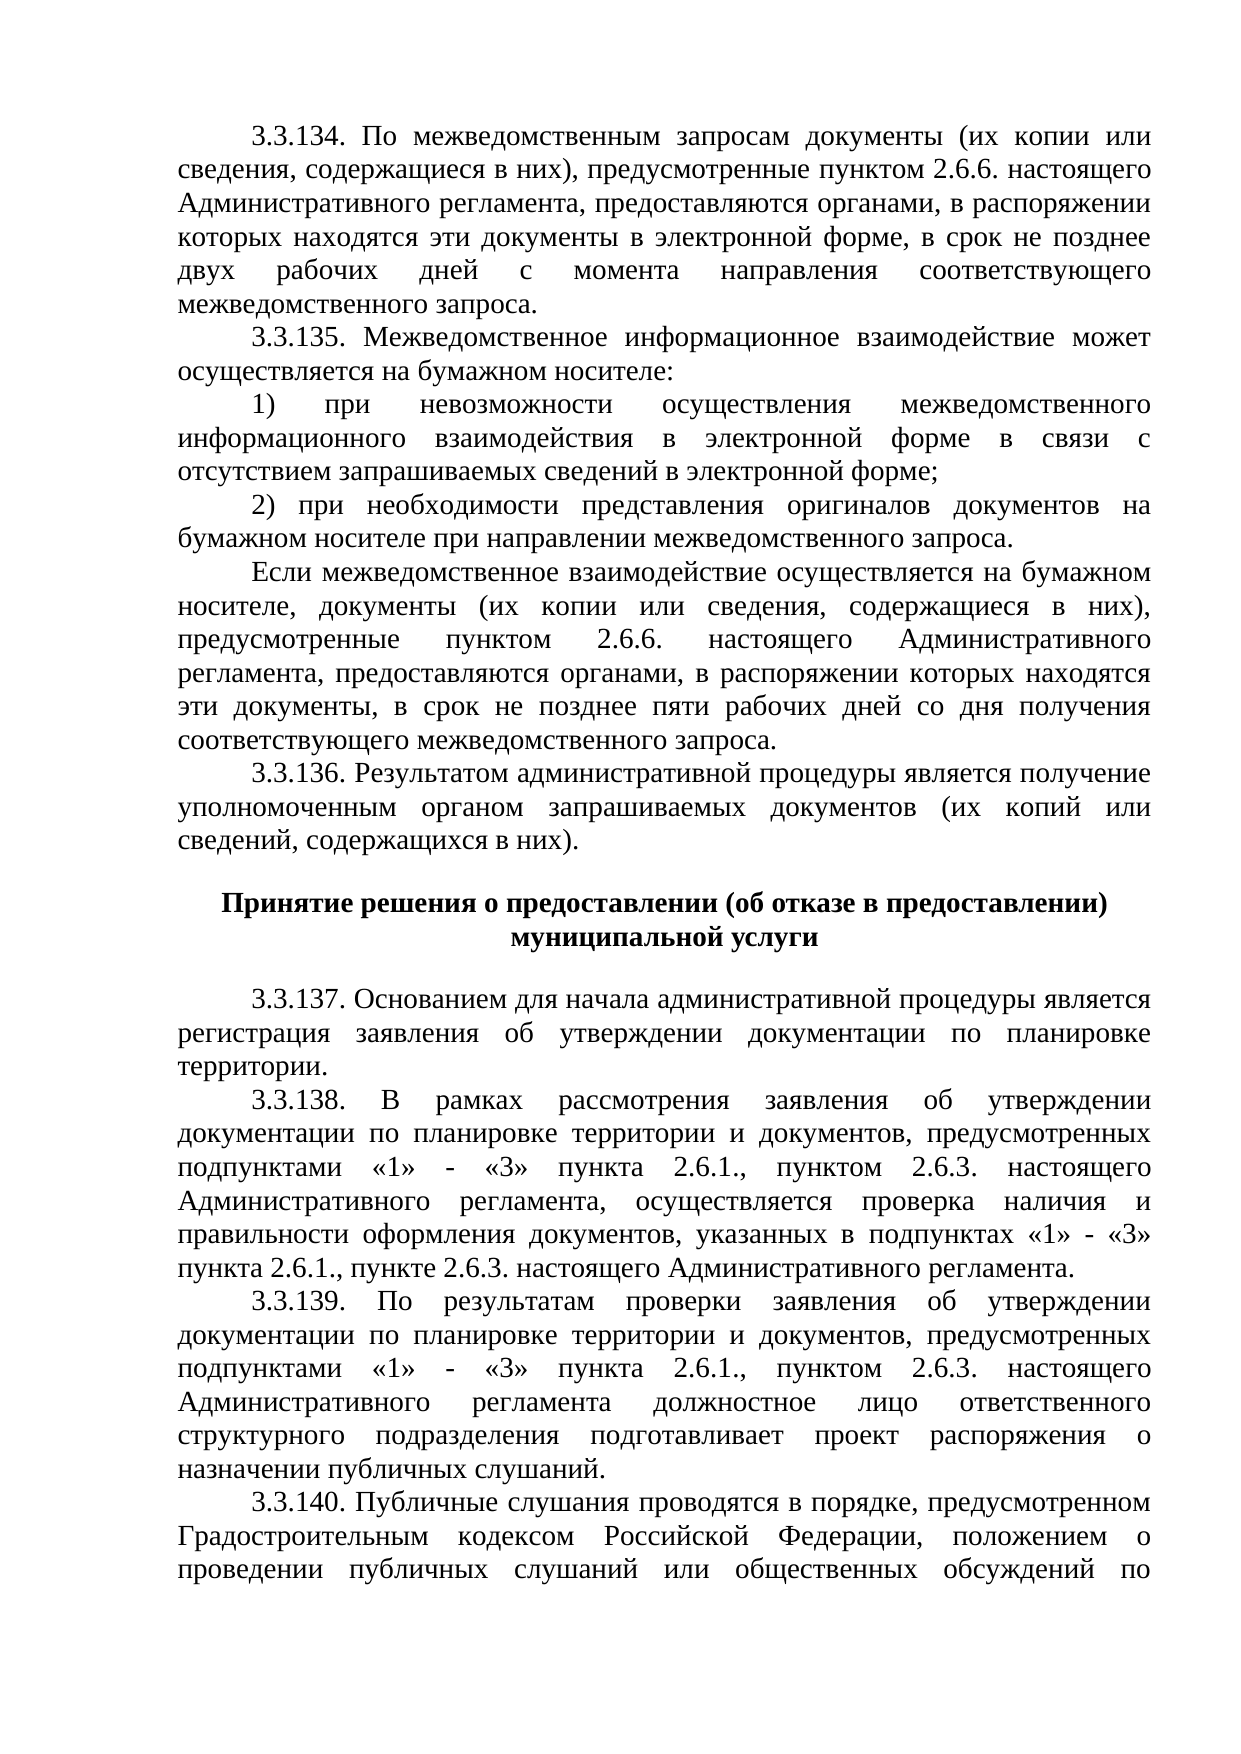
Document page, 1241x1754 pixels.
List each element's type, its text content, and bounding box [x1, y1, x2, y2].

subtitle Принятие решения о предоставлении (об отказе в предоставлении) муниципальной услуги [177, 885, 1152, 952]
text 3.3.135. Межведомственное информационное взаимодействие может осуществляется на бумажном носителе: [177, 319, 1152, 386]
text 2) при необходимости представления оригиналов документов на бумажном носителе при направлении межведомственного запроса. [177, 487, 1152, 554]
text 3.3.138. В рамках рассмотрения заявления об утверждении документации по планировке территории и документов, предусмотренных подпунктами «1» - «3» пункта 2.6.1., пунктом 2.6.3. настоящего Административного регламента, осуществляется проверка наличия и правильности оформления документов, указанных в подпунктах «1» - «3» пункта 2.6.1., пункте 2.6.3. настоящего Административного регламента. [177, 1082, 1152, 1283]
text 1) при невозможности осуществления межведомственного информационного взаимодействия в электронной форме в связи с отсутствием запрашиваемых сведений в электронной форме; [177, 386, 1152, 487]
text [177, 1484, 1152, 1585]
text 3.3.139. По результатам проверки заявления об утверждении документации по планировке территории и документов, предусмотренных подпунктами «1» - «3» пункта 2.6.1., пунктом 2.6.3. настоящего Административного регламента должностное лицо ответственного структурного подразделения подготавливает проект распоряжения о назначении публичных слушаний. [177, 1283, 1152, 1484]
text 3.3.136. Результатом административной процедуры является получение уполномоченным органом запрашиваемых документов (их копий или сведений, содержащихся в них). [177, 755, 1152, 856]
text 3.3.137. Основанием для начала административной процедуры является регистрация заявления об утверждении документации по планировке территории. [177, 981, 1152, 1082]
text Если межведомственное взаимодействие осуществляется на бумажном носителе, документы (их копии или сведения, содержащиеся в них), предусмотренные пунктом 2.6.6. настоящего Административного регламента, предоставляются органами, в распоряжении которых находятся эти документы, в срок не позднее пяти рабочих дней со дня получения соответствующего межведомственного запроса. [177, 554, 1152, 755]
text 3.3.134. По межведомственным запросам документы (их копии или сведения, содержащиеся в них), предусмотренные пунктом 2.6.6. настоящего Административного регламента, предоставляются органами, в распоряжении которых находятся эти документы в электронной форме, в срок не позднее двух рабочих дней с момента направления соответствующего межведомственного запроса. [177, 118, 1152, 319]
